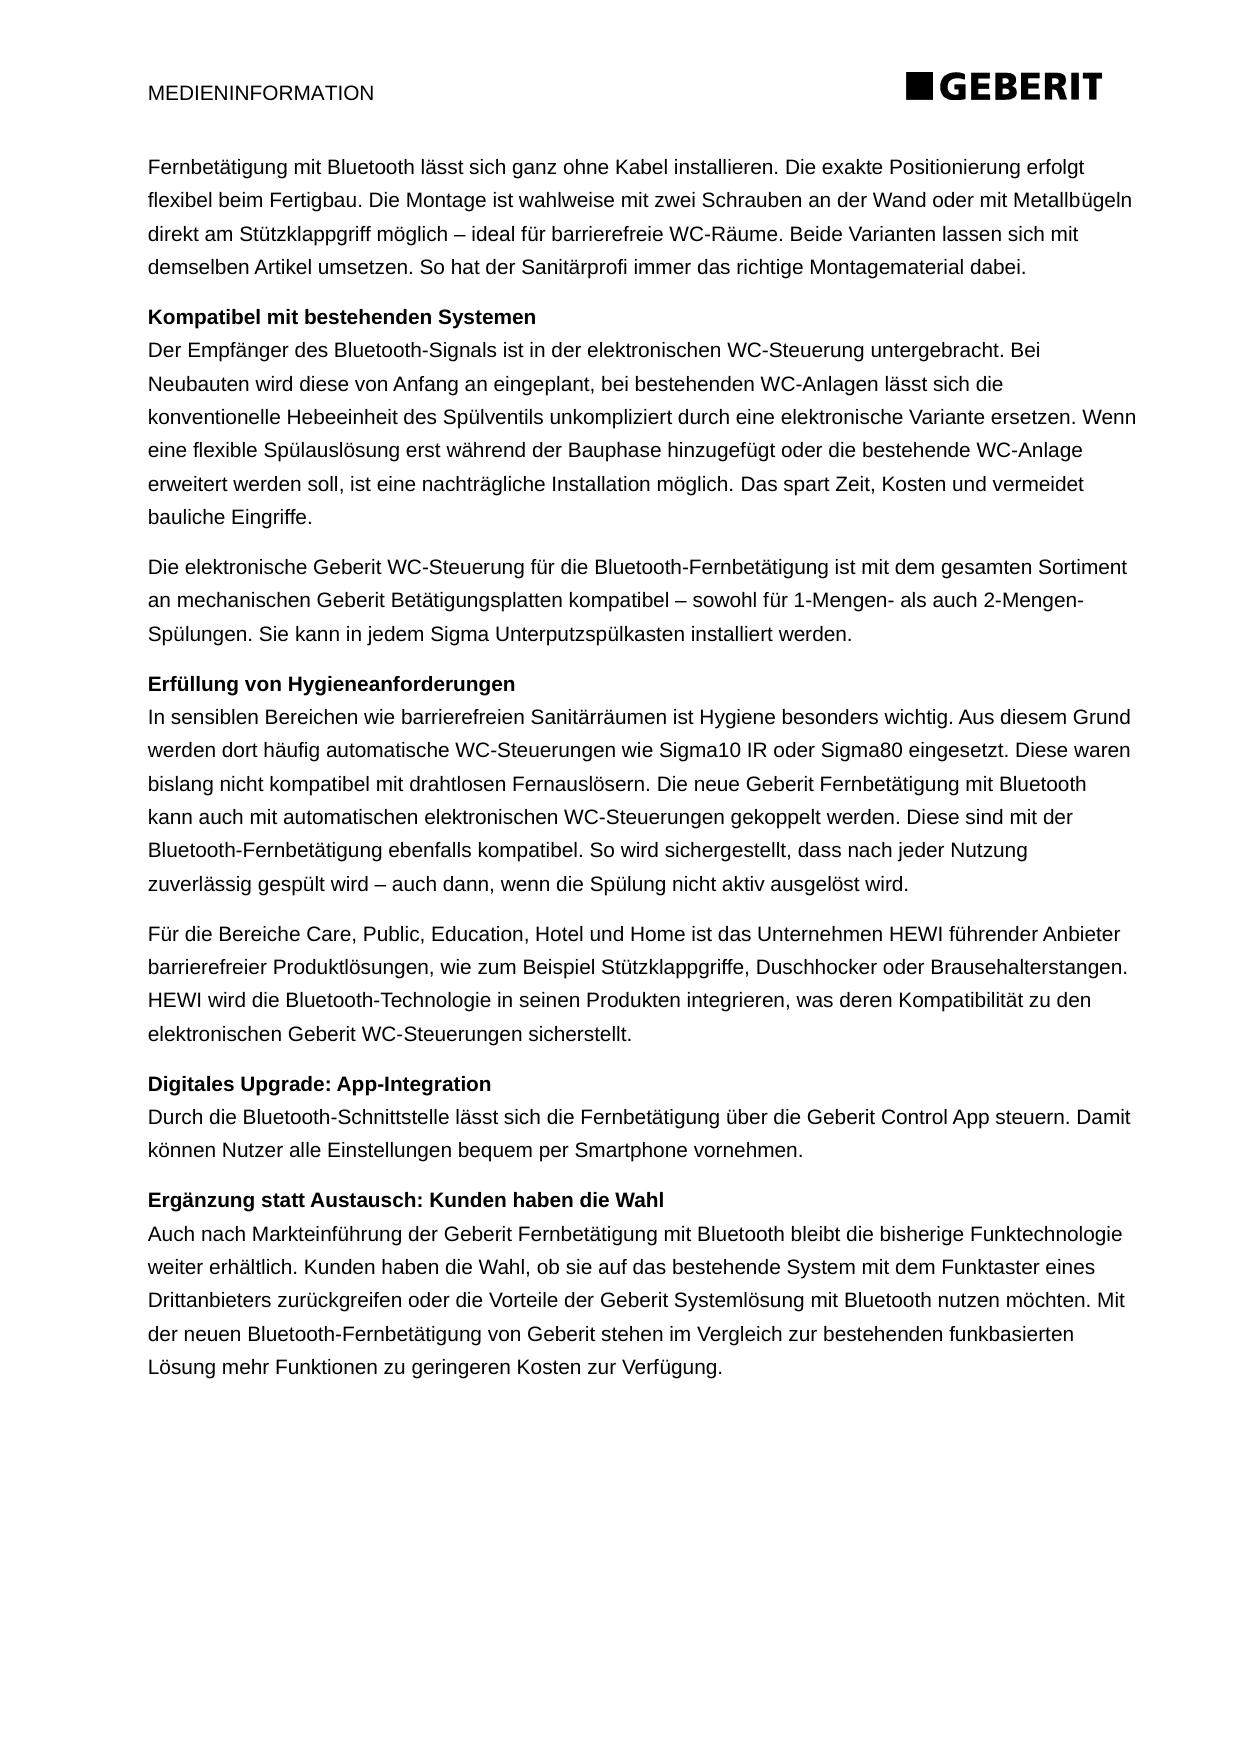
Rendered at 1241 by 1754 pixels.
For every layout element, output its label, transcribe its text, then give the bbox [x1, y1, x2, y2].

text Kompatibel mit bestehenden Systemen Der Empfänger des Bluetooth-Signals ist in der elektronischen WC-Steuerung untergebracht. Bei Neubauten wird diese von Anfang an eingeplant, bei bestehenden WC-Anlagen lässt sich die konventionelle Hebeeinheit des Spülventils unkompliziert durch eine elektronische Variante ersetzen. Wenn eine flexible Spülauslösung erst während der Bauphase hinzugefügt oder die bestehende WC-Anlage erweitert werden soll, ist eine nachträgliche Installation möglich. Das spart Zeit, Kosten und vermeidet bauliche Eingriffe. [148, 298, 1137, 531]
picture [906, 72, 1102, 100]
text Die elektronische Geberit WC-Steuerung für die Bluetooth-Fernbetätigung ist mit dem gesamten Sortiment an mechanischen Geberit Betätigungsplatten kompatibel – sowohl für 1-Mengen- als auch 2-Mengen-Spülungen. Sie kann in jedem Sigma Unterputzspülkasten installiert werden. [148, 548, 1137, 648]
text Erfüllung von Hygieneanforderungen In sensiblen Bereichen wie barrierefreien Sanitärräumen ist Hygiene besonders wichtig. Aus diesem Grund werden dort häufig automatische WC-Steuerungen wie Sigma10 IR oder Sigma80 eingesetzt. Diese waren bislang nicht kompatibel mit drahtlosen Fernauslösern. Die neue Geberit Fernbetätigung mit Bluetooth kann auch mit automatischen elektronischen WC-Steuerungen gekoppelt werden. Diese sind mit der Bluetooth-Fernbetätigung ebenfalls kompatibel. So wird sichergestellt, dass nach jeder Nutzung zuverlässig gespült wird – auch dann, wenn die Spülung nicht aktiv ausgelöst wird. [148, 664, 1137, 898]
text Ergänzung statt Austausch: Kunden haben die Wahl Auch nach Markteinführung der Geberit Fernbetätigung mit Bluetooth bleibt die bisherige Funktechnologie weiter erhältlich. Kunden haben die Wahl, ob sie auf das bestehende System mit dem Funktaster eines Drittanbieters zurückgreifen oder die Vorteile der Geberit Systemlösung mit Bluetooth nutzen möchten. Mit der neuen Bluetooth-Fernbetätigung von Geberit stehen im Vergleich zur bestehenden funkbasierten Lösung mehr Funktionen zu geringeren Kosten zur Verfügung. [148, 1181, 1137, 1381]
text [148, 148, 1137, 281]
text Für die Bereiche Care, Public, Education, Hotel und Home ist das Unternehmen HEWI führender Anbieter barrierefreier Produktlösungen, wie zum Beispiel Stützklappgriffe, Duschhocker oder Brausehalterstangen. HEWI wird die Bluetooth-Technologie in seinen Produkten integrieren, was deren Kompatibilität zu den elektronischen Geberit WC-Steuerungen sicherstellt. [148, 914, 1137, 1048]
text Digitales Upgrade: App-Integration Durch die Bluetooth-Schnittstelle lässt sich die Fernbetätigung über die Geberit Control App steuern. Damit können Nutzer alle Einstellungen bequem per Smartphone vornehmen. [148, 1064, 1137, 1164]
